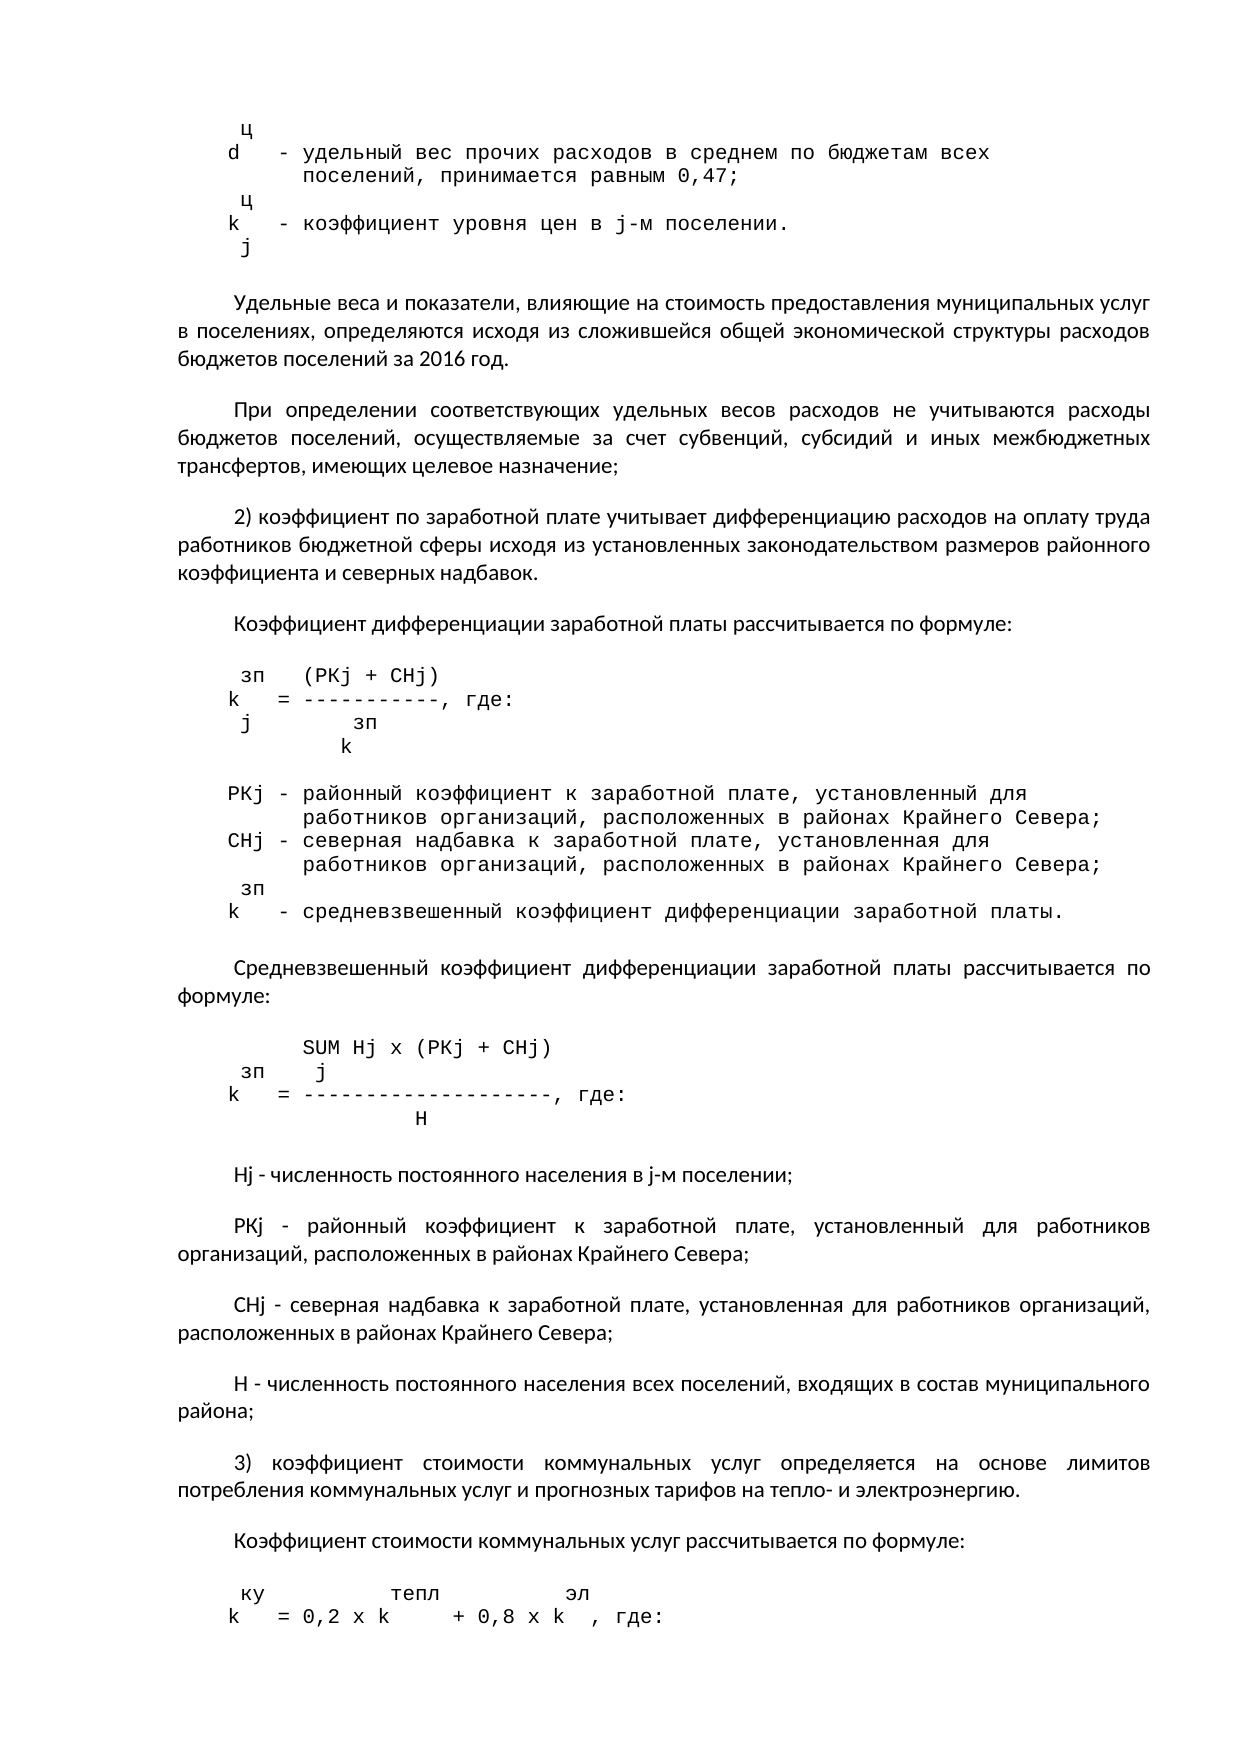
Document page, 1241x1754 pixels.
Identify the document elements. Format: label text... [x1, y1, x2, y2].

text поселений, принимается равным 0,47; [177, 165, 1152, 189]
text зп (РКj + СНj) [177, 665, 1152, 689]
text j зп [177, 712, 1152, 736]
text работников организаций, расположенных в районах Крайнего Севера; [177, 807, 1152, 831]
text j [177, 236, 1152, 260]
text ц [177, 189, 1152, 213]
text Коэффициент дифференциации заработной платы рассчитывается по формуле: [177, 609, 1152, 637]
text Средневзвешенный коэффициент дифференциации заработной платы рассчитывается по формуле: [177, 953, 1152, 1009]
text Коэффициент стоимости коммунальных услуг рассчитывается по формуле: [177, 1527, 1152, 1554]
text Удельные веса и показатели, влияющие на стоимость предоставления муниципальных услуг в поселениях, определяются исходя из сложившейся общей экономической структуры расходов бюджетов поселений за 2016 год. [177, 288, 1152, 372]
text k = --------------------, где: [177, 1084, 1152, 1108]
text СНj - северная надбавка к заработной плате, установленная для [177, 831, 1152, 854]
text Нj - численность постоянного населения в j-м поселении; [177, 1160, 1152, 1188]
text k [177, 736, 1152, 759]
text Н - численность постоянного населения всех поселений, входящих в состав муниципального района; [177, 1369, 1152, 1425]
text 3) коэффициент стоимости коммунальных услуг определяется на основе лимитов потребления коммунальных услуг и прогнозных тарифов на тепло- и электроэнергию. [177, 1448, 1152, 1504]
text 2) коэффициент по заработной плате учитывает дифференциацию расходов на оплату труда работников бюджетной сферы исходя из установленных законодательством размеров районного коэффициента и северных надбавок. [177, 502, 1152, 586]
text d - удельный вес прочих расходов в среднем по бюджетам всех [177, 142, 1152, 165]
text зп [177, 878, 1152, 901]
text РКj - районный коэффициент к заработной плате, установленный для работников организаций, расположенных в районах Крайнего Севера; [177, 1211, 1152, 1267]
text зп j [177, 1061, 1152, 1084]
text ку тепл эл [177, 1583, 1152, 1606]
text ц [177, 118, 1152, 142]
text SUM Нj x (РКj + СНj) [177, 1037, 1152, 1061]
text k - средневзвешенный коэффициент дифференциации заработной платы. [177, 901, 1152, 925]
text k = -----------, где: [177, 689, 1152, 712]
text При определении соответствующих удельных весов расходов не учитываются расходы бюджетов поселений, осуществляемые за счет субвенций, субсидий и иных межбюджетных трансфертов, имеющих целевое назначение; [177, 395, 1152, 479]
text СНj - северная надбавка к заработной плате, установленная для работников организаций, расположенных в районах Крайнего Севера; [177, 1290, 1152, 1346]
text k - коэффициент уровня цен в j-м поселении. [177, 213, 1152, 236]
text работников организаций, расположенных в районах Крайнего Севера; [177, 854, 1152, 878]
text Н [177, 1108, 1152, 1132]
text k = 0,2 x k + 0,8 x k , где: [177, 1606, 1152, 1630]
text РКj - районный коэффициент к заработной плате, установленный для [177, 783, 1152, 807]
